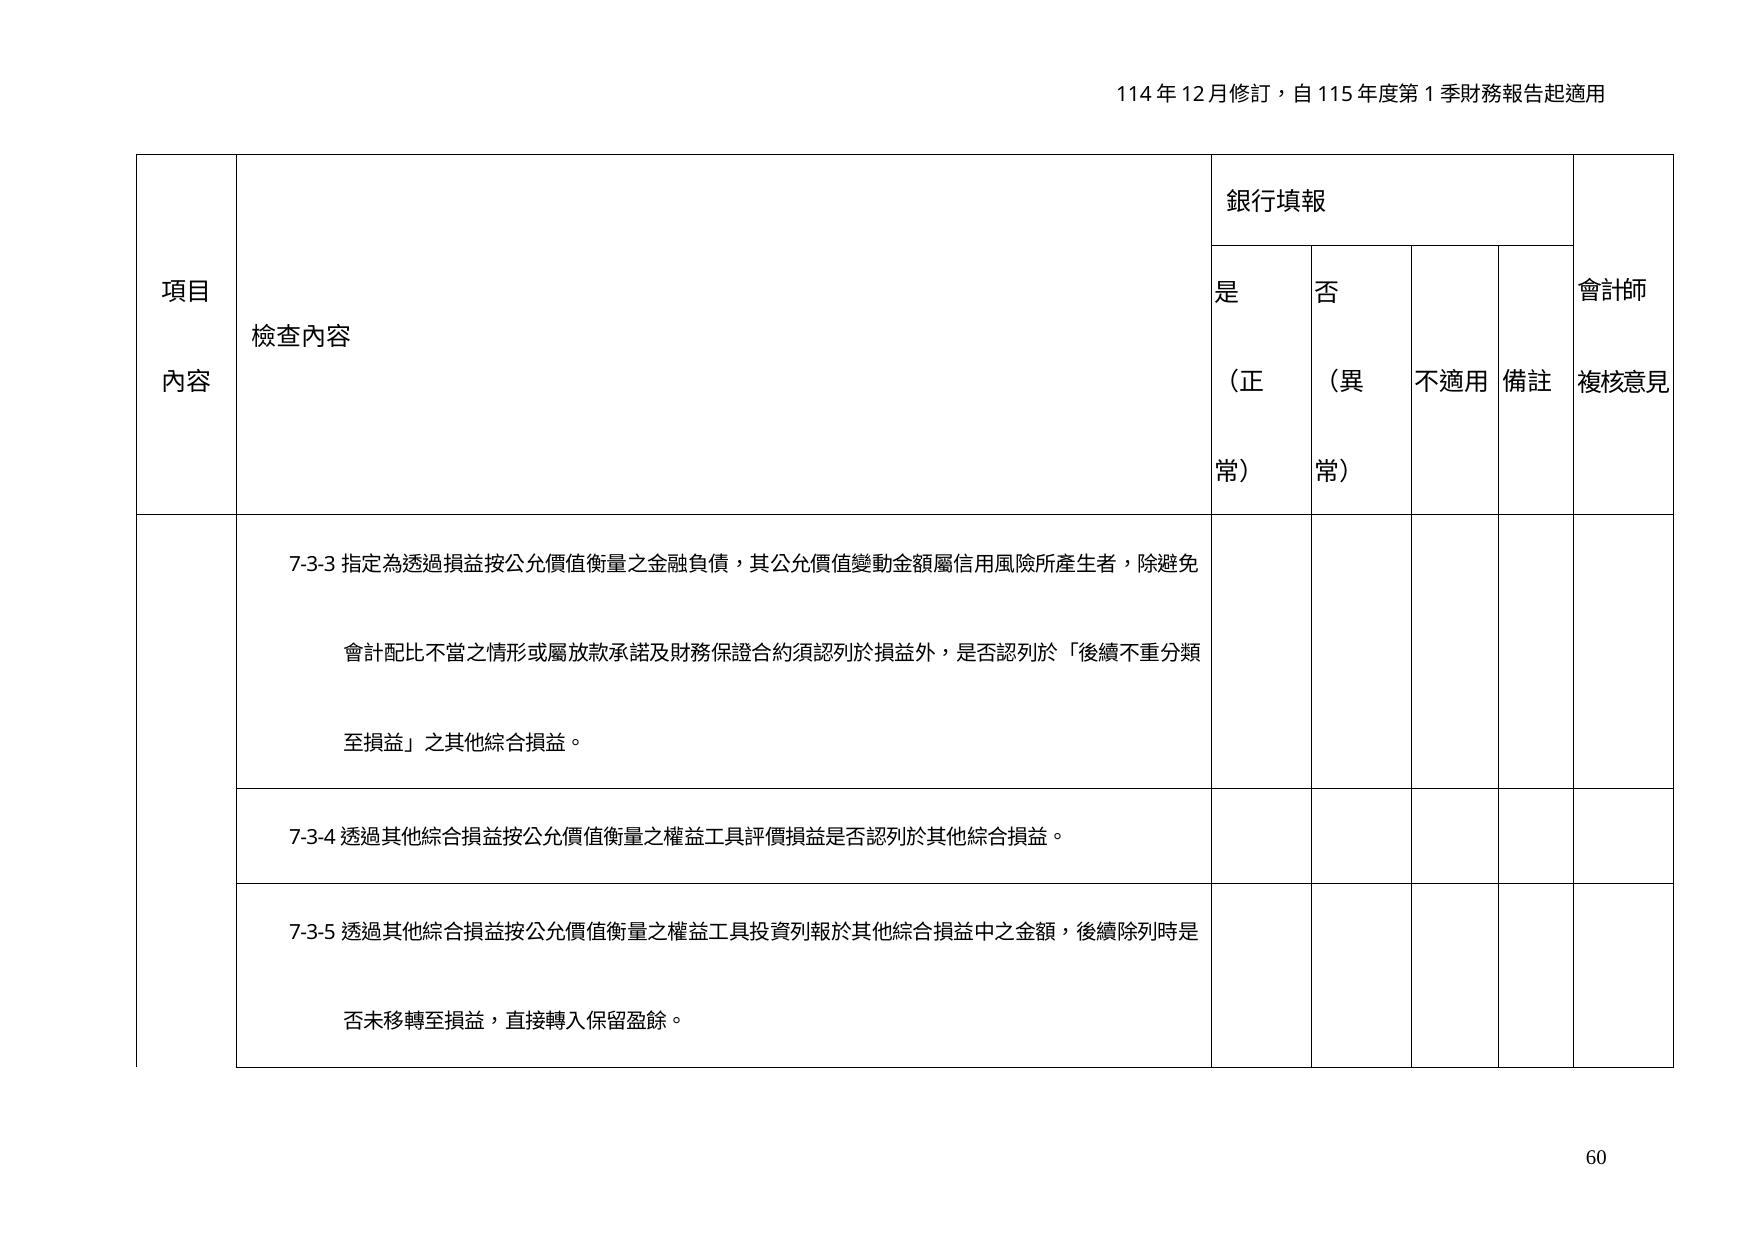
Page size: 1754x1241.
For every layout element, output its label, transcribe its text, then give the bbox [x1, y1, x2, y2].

table_header 項目 內容 [137, 155, 236, 514]
table_cell [1574, 884, 1673, 1067]
table_cell [1312, 884, 1411, 1067]
table_cell 7-3-5 透過其他綜合損益按公允價值衡量之權益工具投資列報於其他綜合損益中之金額，後續除列時是否未移轉至損益，直接轉入保留盈餘。 [237, 884, 1211, 1067]
table_cell [1574, 515, 1673, 788]
table_cell [1574, 789, 1673, 882]
table_cell [1412, 515, 1498, 788]
table_cell [1499, 789, 1573, 882]
table_cell [1212, 515, 1311, 788]
table_cell [1499, 515, 1573, 788]
table_cell 是 （正常） [1212, 246, 1311, 514]
table_cell [1412, 884, 1498, 1067]
table_header 會計師 複核意見 [1574, 155, 1673, 514]
table_cell 否 （異常） [1312, 246, 1411, 514]
table_cell [1212, 884, 1311, 1067]
table_cell [1499, 884, 1573, 1067]
table_header 銀行填報 [1212, 155, 1573, 244]
table_cell [1212, 789, 1311, 882]
table_cell [1412, 789, 1498, 882]
table_cell [1312, 789, 1411, 882]
table_header 檢查內容 [237, 155, 1211, 514]
table_cell 7-3-4 透過其他綜合損益按公允價值衡量之權益工具評價損益是否認列於其他綜合損益。 [237, 789, 1211, 882]
table_cell 7-3-3 指定為透過損益按公允價值衡量之金融負債，其公允價值變動金額屬信用風險所產生者，除避免會計配比不當之情形或屬放款承諾及財務保證合約須認列於損益外，是否認列於「後續不重分類至損益」之其他綜合損益。 [237, 515, 1211, 788]
table_cell 不適用 [1412, 246, 1498, 514]
table_cell 備註 [1499, 246, 1573, 514]
table_cell [1312, 515, 1411, 788]
